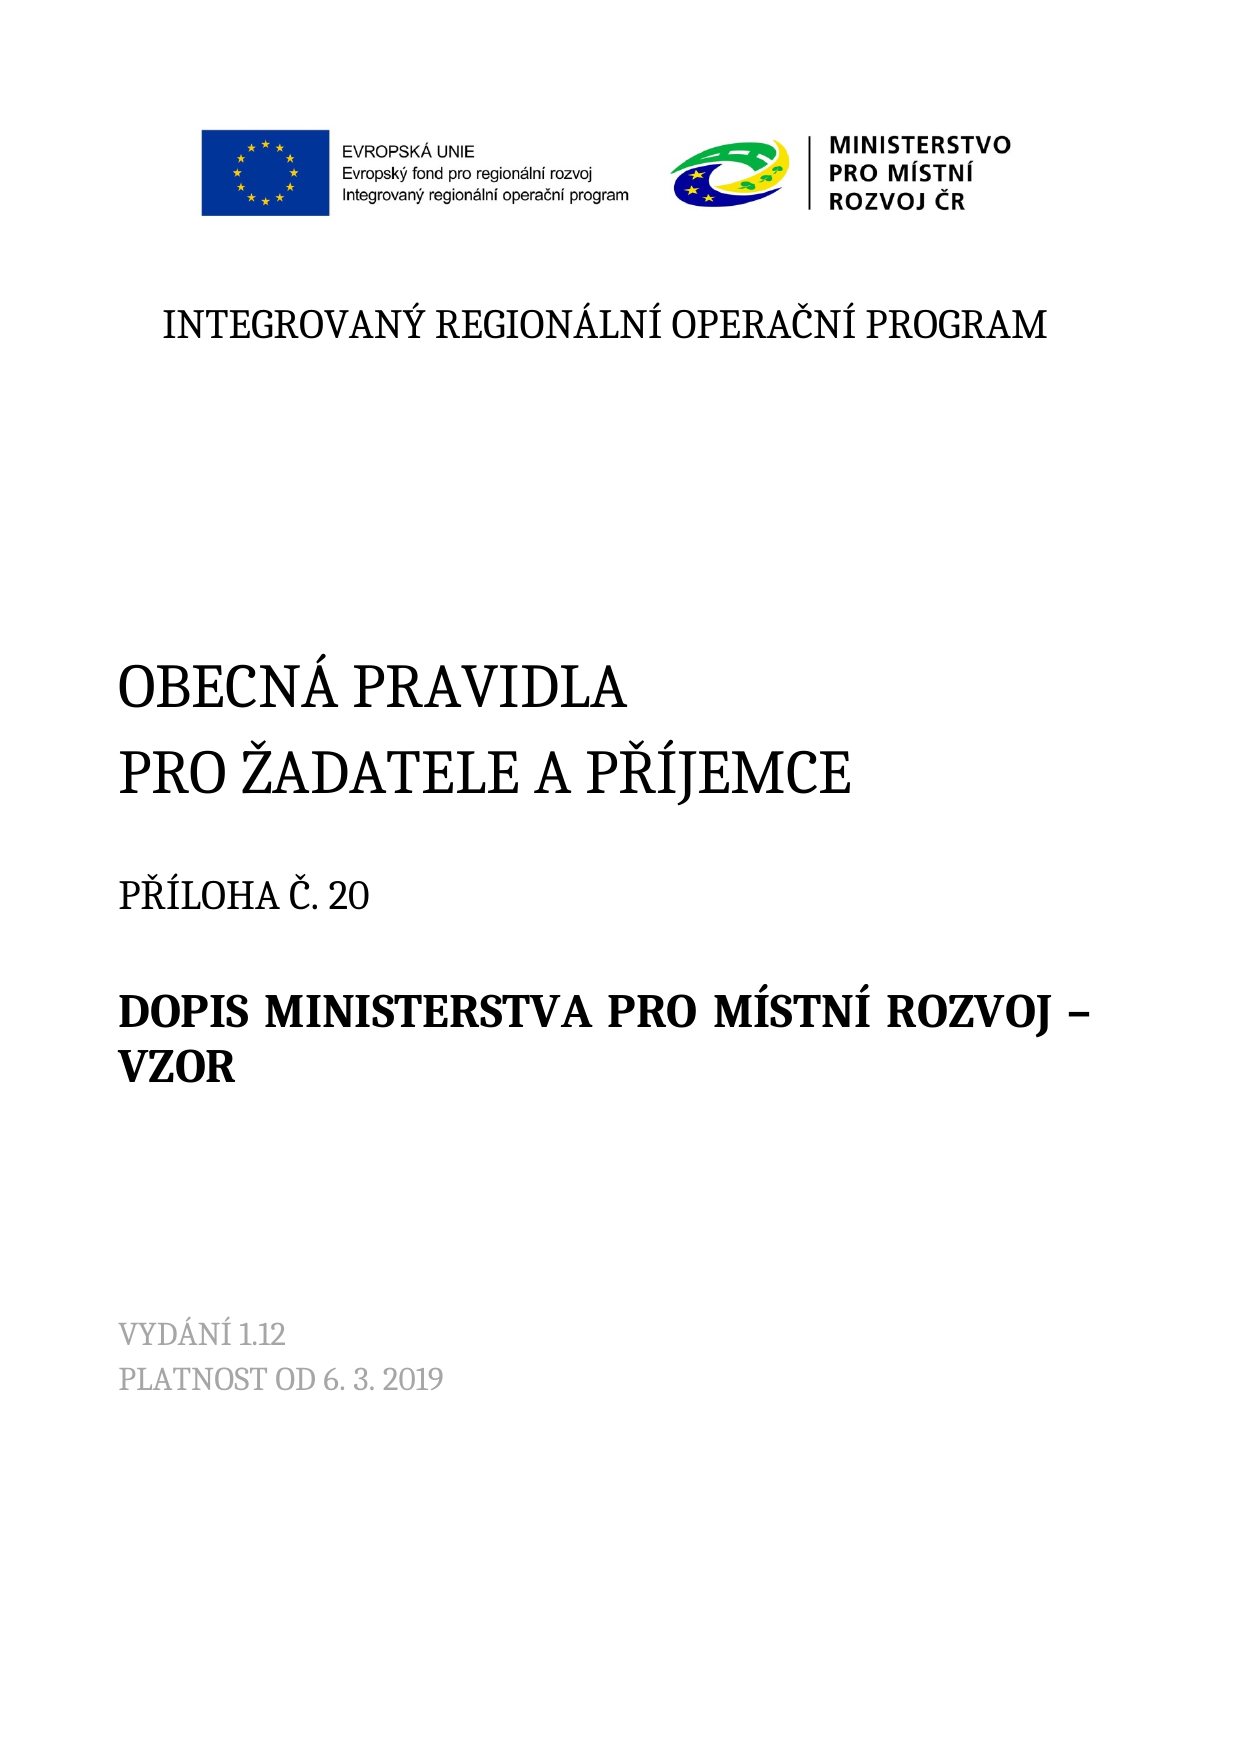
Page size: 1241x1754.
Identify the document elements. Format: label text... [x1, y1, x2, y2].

text PRO ŽADATELE A PŘÍJEMCE [118, 737, 1092, 809]
picture [173, 100, 1038, 244]
text dopis ministerstva pro místní rozvoj – vzor [118, 984, 1092, 1094]
text Obecná PRAVIDLA [118, 651, 1092, 723]
text INTEGROVANÝ REGIONÁLNÍ OPERAČNÍ PROGRAM [118, 301, 1092, 349]
text PŘÍLOHA Č. 20 [118, 872, 1092, 919]
text PLATNOST OD 6. 3. 2019 [118, 1361, 1092, 1399]
text VYDÁNÍ 1.12 [118, 1315, 1092, 1353]
